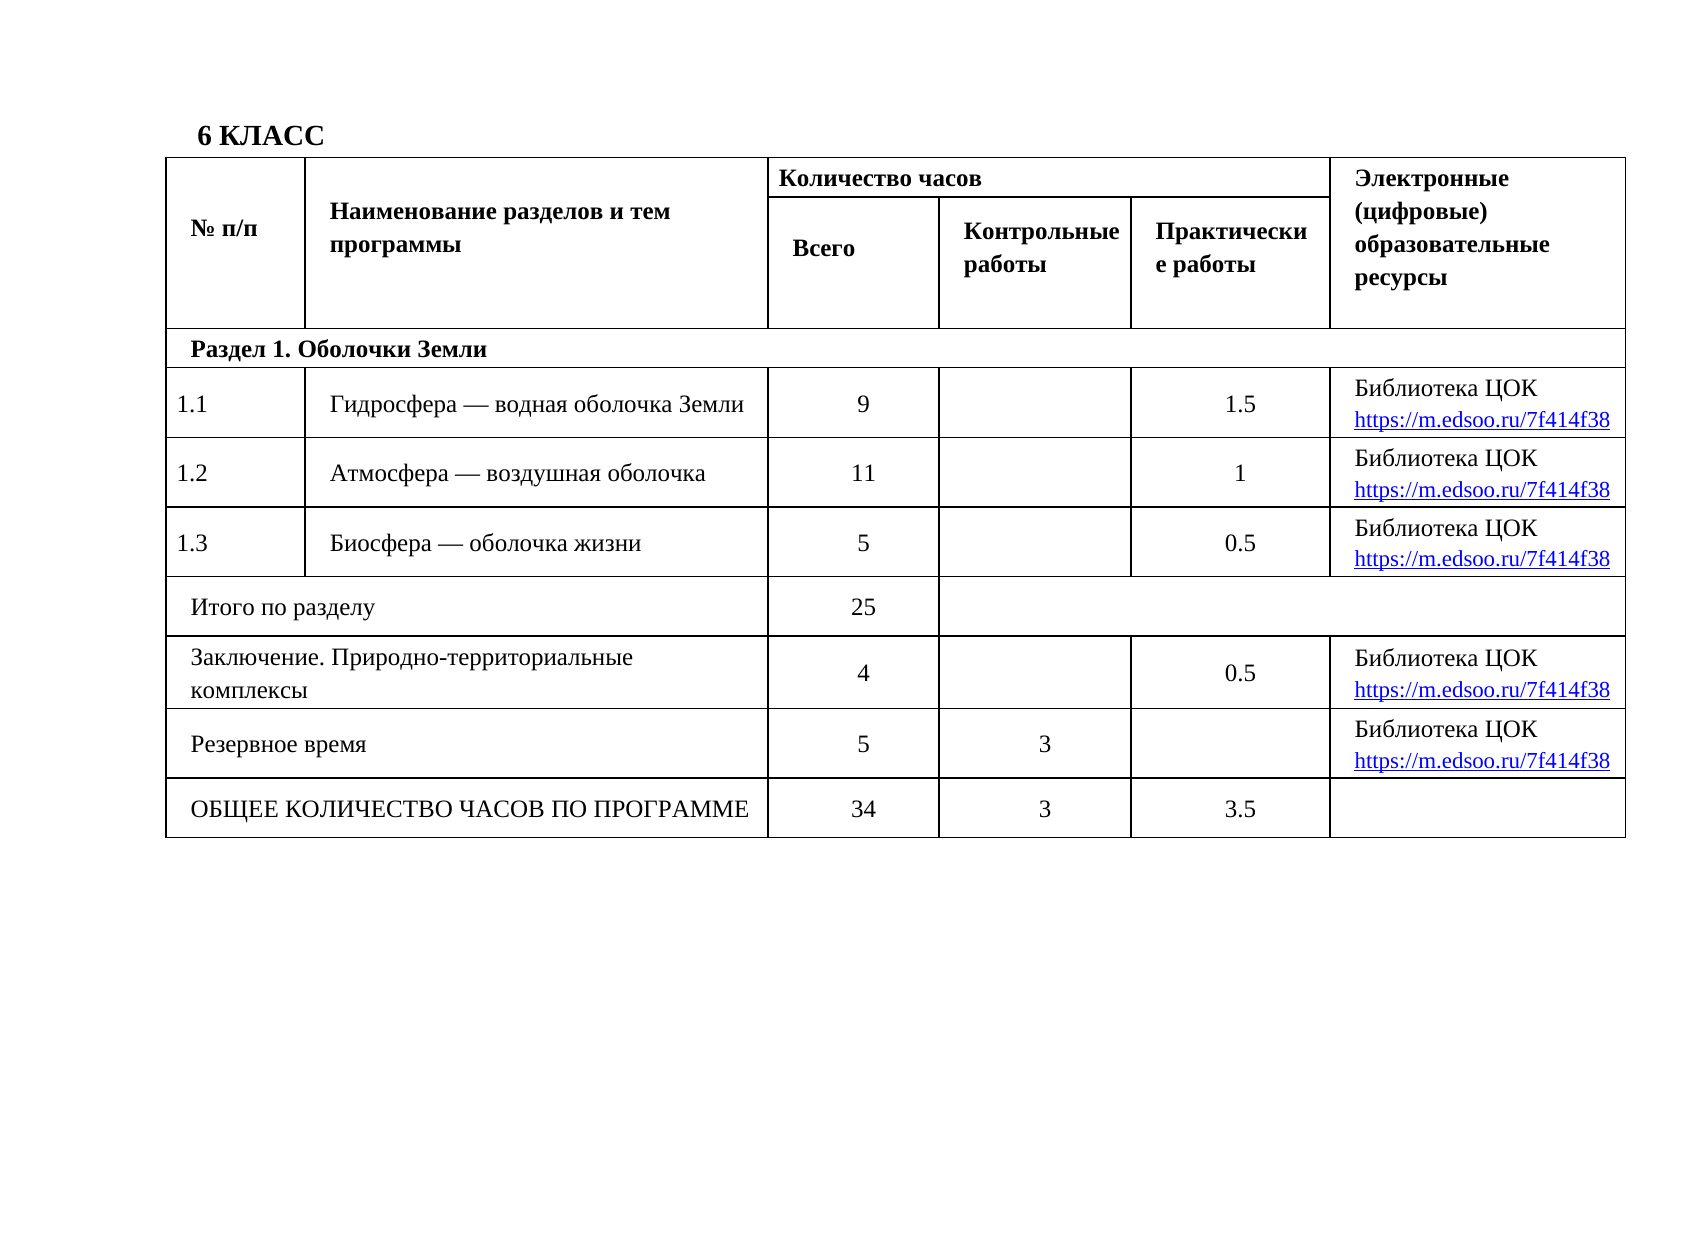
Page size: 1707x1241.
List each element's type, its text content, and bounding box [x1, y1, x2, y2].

table_cell Библиотека ЦОК https://m.edsoo.ru/7f414f38 [1331, 709, 1625, 777]
table_header Количество часов [769, 158, 1329, 196]
table_cell 9 [769, 368, 938, 436]
table_cell 34 [769, 779, 938, 836]
table_cell Практические работы [1132, 198, 1329, 327]
table_cell 1 [1132, 438, 1329, 506]
table_cell [940, 577, 1625, 635]
table_cell Библиотека ЦОК https://m.edsoo.ru/7f414f38 [1331, 637, 1625, 707]
table_cell [940, 368, 1130, 436]
table_cell 4 [769, 637, 938, 707]
table_cell 3.5 [1132, 779, 1329, 836]
table_cell [1132, 709, 1329, 777]
table_cell 5 [769, 508, 938, 576]
table_cell [940, 508, 1130, 576]
table_cell ОБЩЕЕ КОЛИЧЕСТВО ЧАСОВ ПО ПРОГРАММЕ [167, 779, 767, 836]
table_cell Гидросфера — водная оболочка Земли [306, 368, 767, 436]
table_cell Атмосфера — воздушная оболочка [306, 438, 767, 506]
table_cell Библиотека ЦОК https://m.edsoo.ru/7f414f38 [1331, 508, 1625, 576]
table_cell 1.2 [167, 438, 304, 506]
table_cell Резервное время [167, 709, 767, 777]
table_cell 25 [769, 577, 938, 635]
table_cell 1.1 [167, 368, 304, 436]
table_cell 0.5 [1132, 637, 1329, 707]
table_cell Раздел 1. Оболочки Земли [167, 329, 1625, 367]
table_header Наименование разделов и тем программы [306, 158, 767, 327]
table_cell [940, 637, 1130, 707]
table_cell [1331, 779, 1625, 836]
table_cell 0.5 [1132, 508, 1329, 576]
table_cell 3 [940, 779, 1130, 836]
table_cell Всего [769, 198, 938, 327]
table_cell Заключение. Природно-территориальные комплексы [167, 637, 767, 707]
table_cell [940, 438, 1130, 506]
table_header № п/п [167, 158, 304, 327]
table_cell 1.5 [1132, 368, 1329, 436]
table_header Электронные (цифровые) образовательные ресурсы [1331, 158, 1625, 327]
table_cell 3 [940, 709, 1130, 777]
table_cell Библиотека ЦОК https://m.edsoo.ru/7f414f38 [1331, 438, 1625, 506]
table_cell 1.3 [167, 508, 304, 576]
table_cell Контрольные работы [940, 198, 1130, 327]
table_cell 5 [769, 709, 938, 777]
text 6 КЛАСС [190, 118, 1618, 152]
table_cell Биосфера — оболочка жизни [306, 508, 767, 576]
table_cell 11 [769, 438, 938, 506]
table_cell Итого по разделу [167, 577, 767, 635]
table_cell Библиотека ЦОК https://m.edsoo.ru/7f414f38 [1331, 368, 1625, 436]
